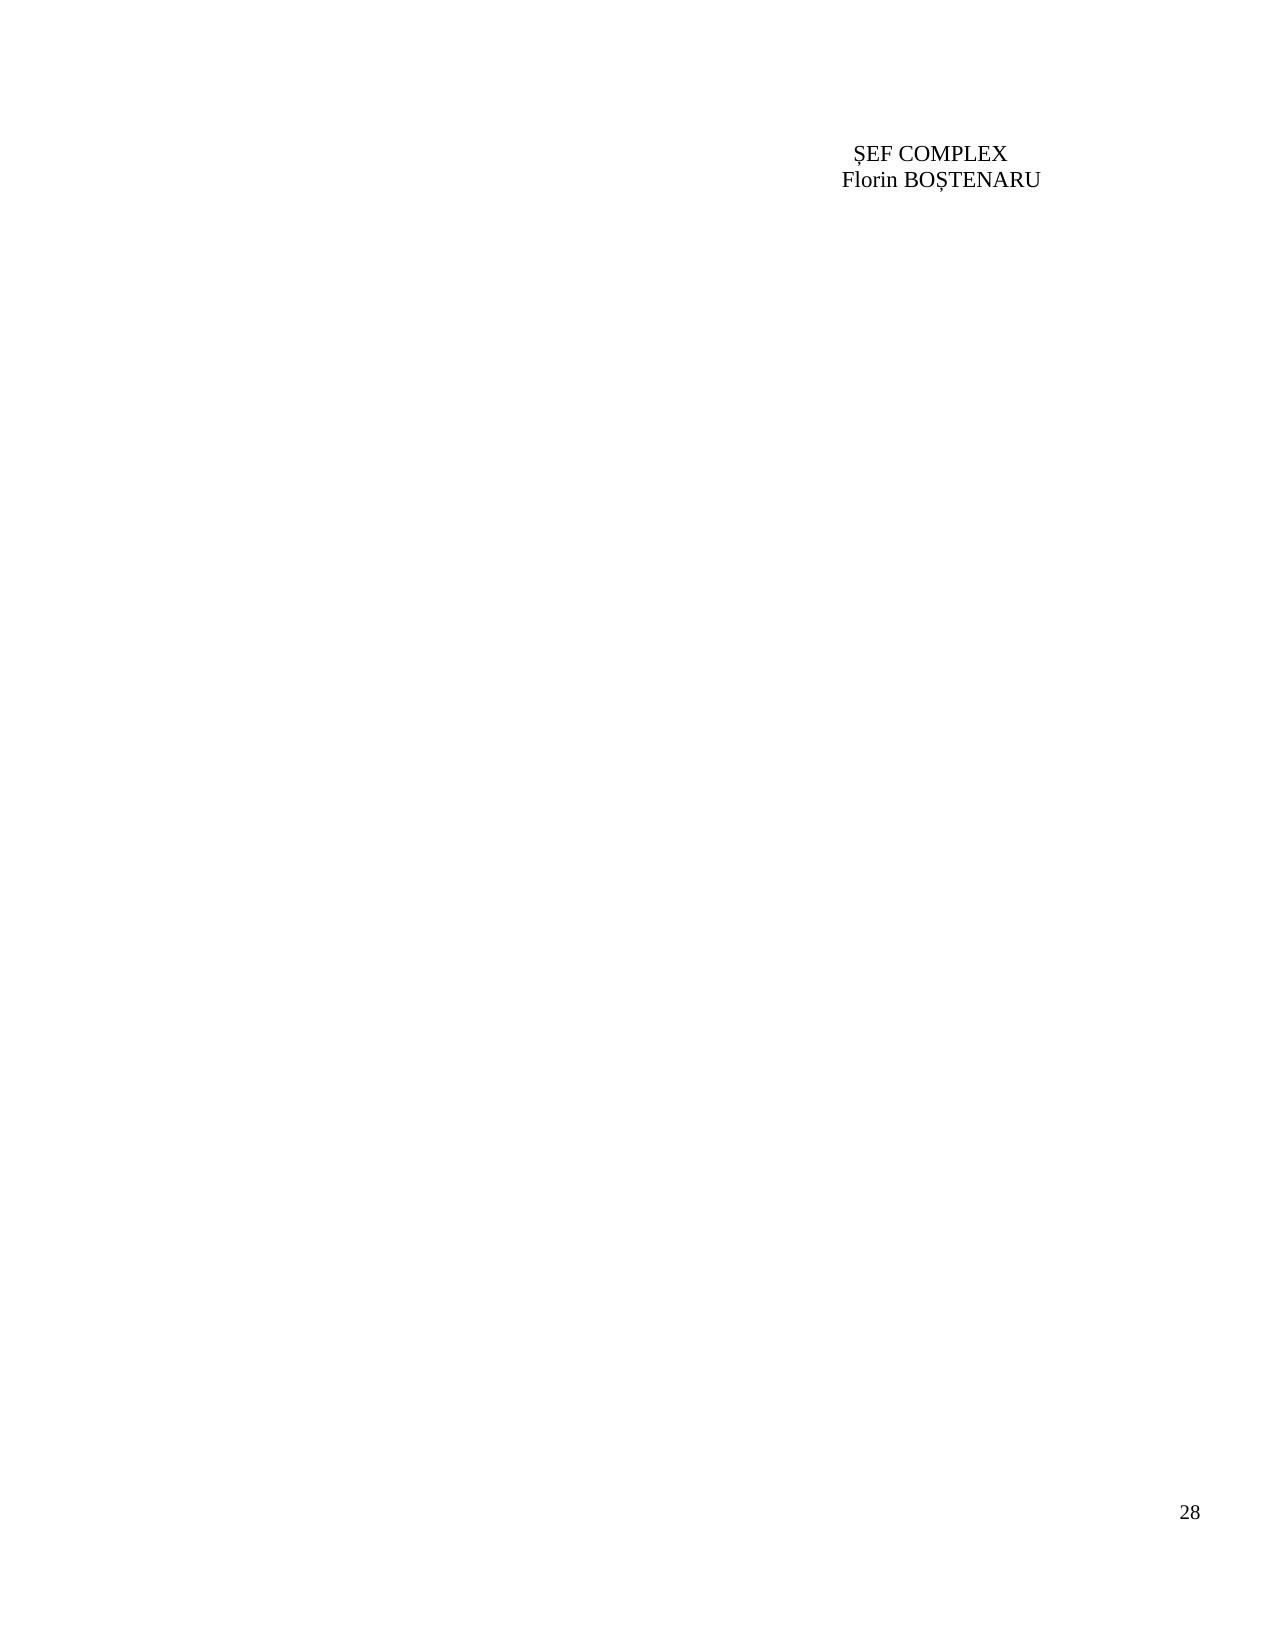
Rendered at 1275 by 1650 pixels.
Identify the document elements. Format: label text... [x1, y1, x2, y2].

text Florin BOȘTENARU [150, 166, 1200, 193]
text ȘEF COMPLEX [150, 140, 1200, 166]
